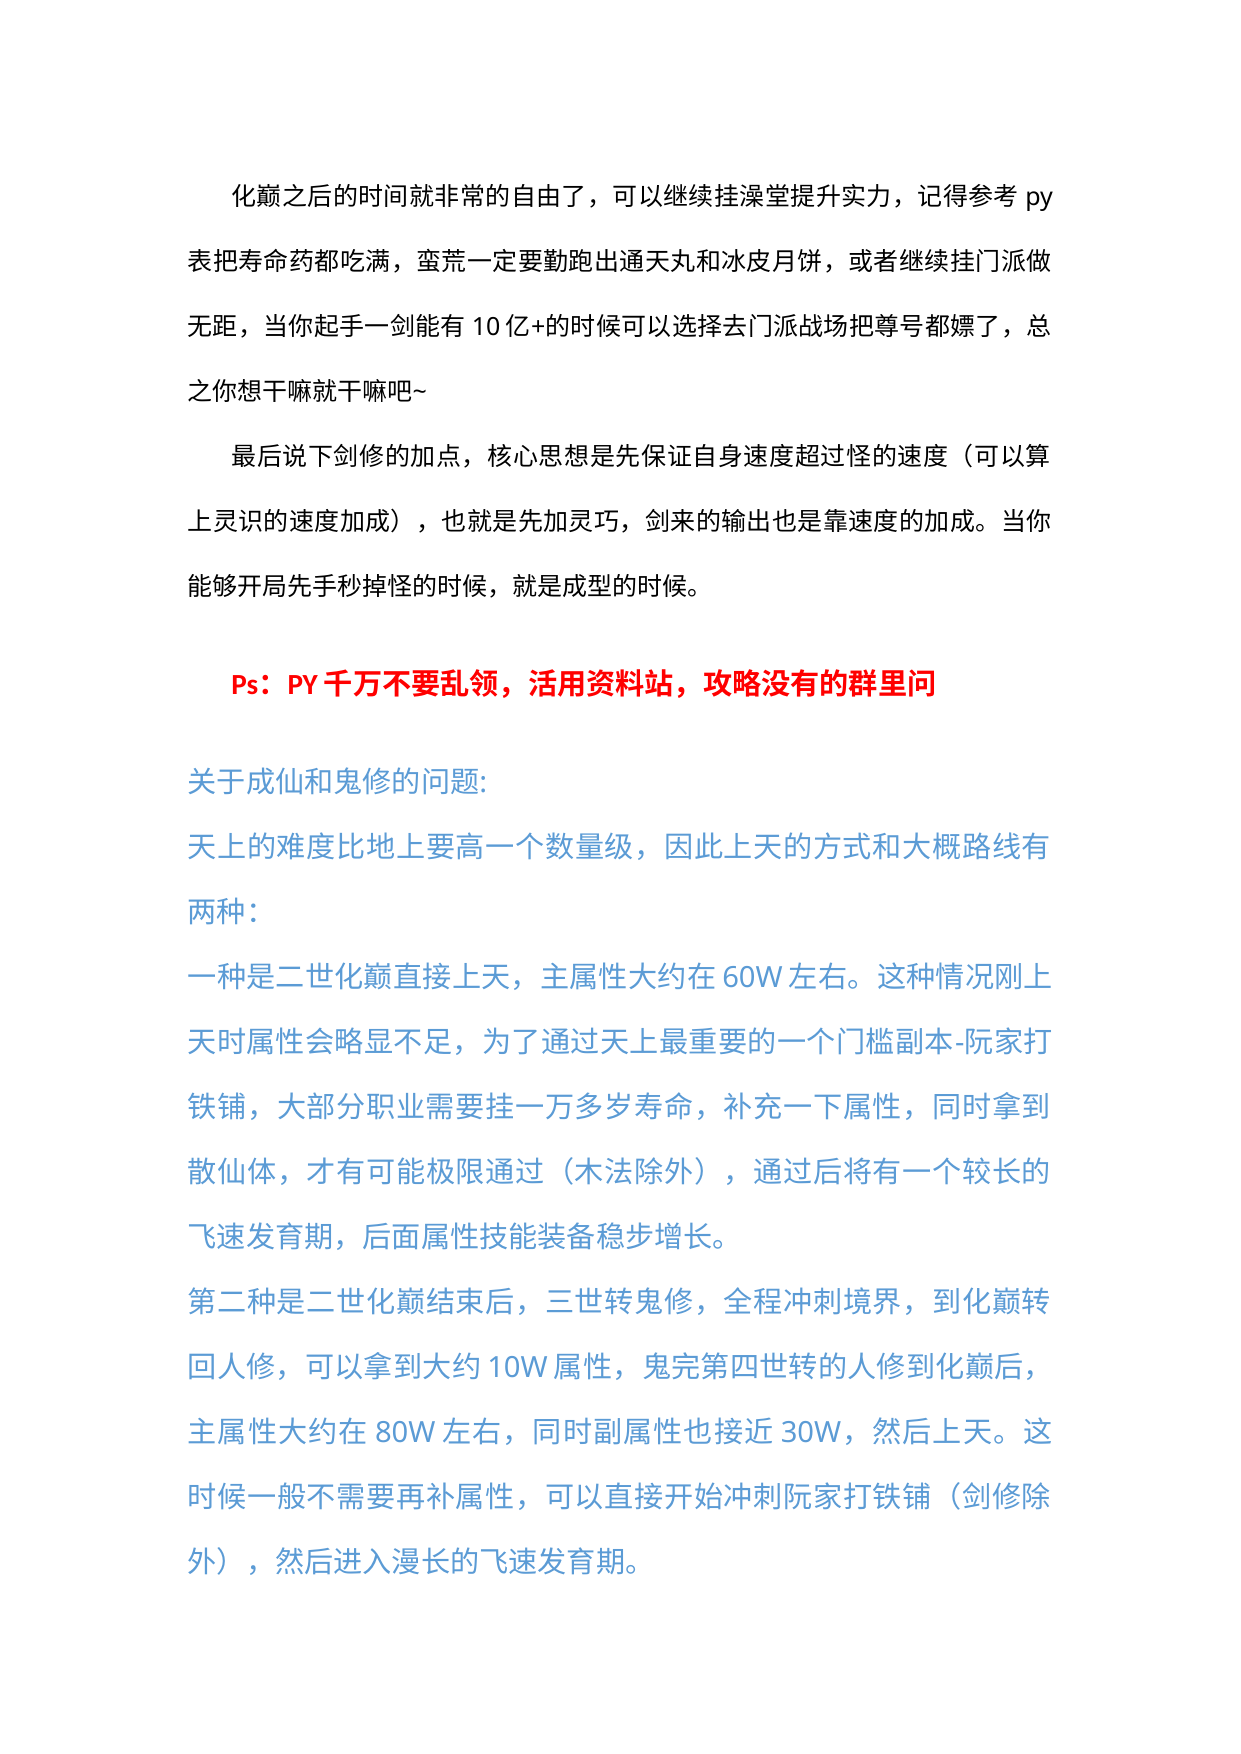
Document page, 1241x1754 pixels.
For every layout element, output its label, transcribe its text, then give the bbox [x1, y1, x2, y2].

text 最后说下剑修的加点，核心思想是先保证自身速度超过怪的速度（可以算上灵识的速度加成），也就是先加灵巧，剑来的输出也是靠速度的加成。当你能够开局先手秒掉怪的时候，就是成型的时候。 [187, 422, 1053, 617]
text Ps：PY千万不要乱领，活用资料站，攻略没有的群里问 [187, 649, 1053, 714]
text 化巅之后的时间就非常的自由了，可以继续挂澡堂提升实力，记得参考py表把寿命药都吃满，蛮荒一定要勤跑出通天丸和冰皮月饼，或者继续挂门派做无距，当你起手一剑能有10亿+的时候可以选择去门派战场把尊号都嫖了，总之你想干嘛就干嘛吧~ [187, 162, 1053, 422]
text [187, 747, 1053, 1592]
